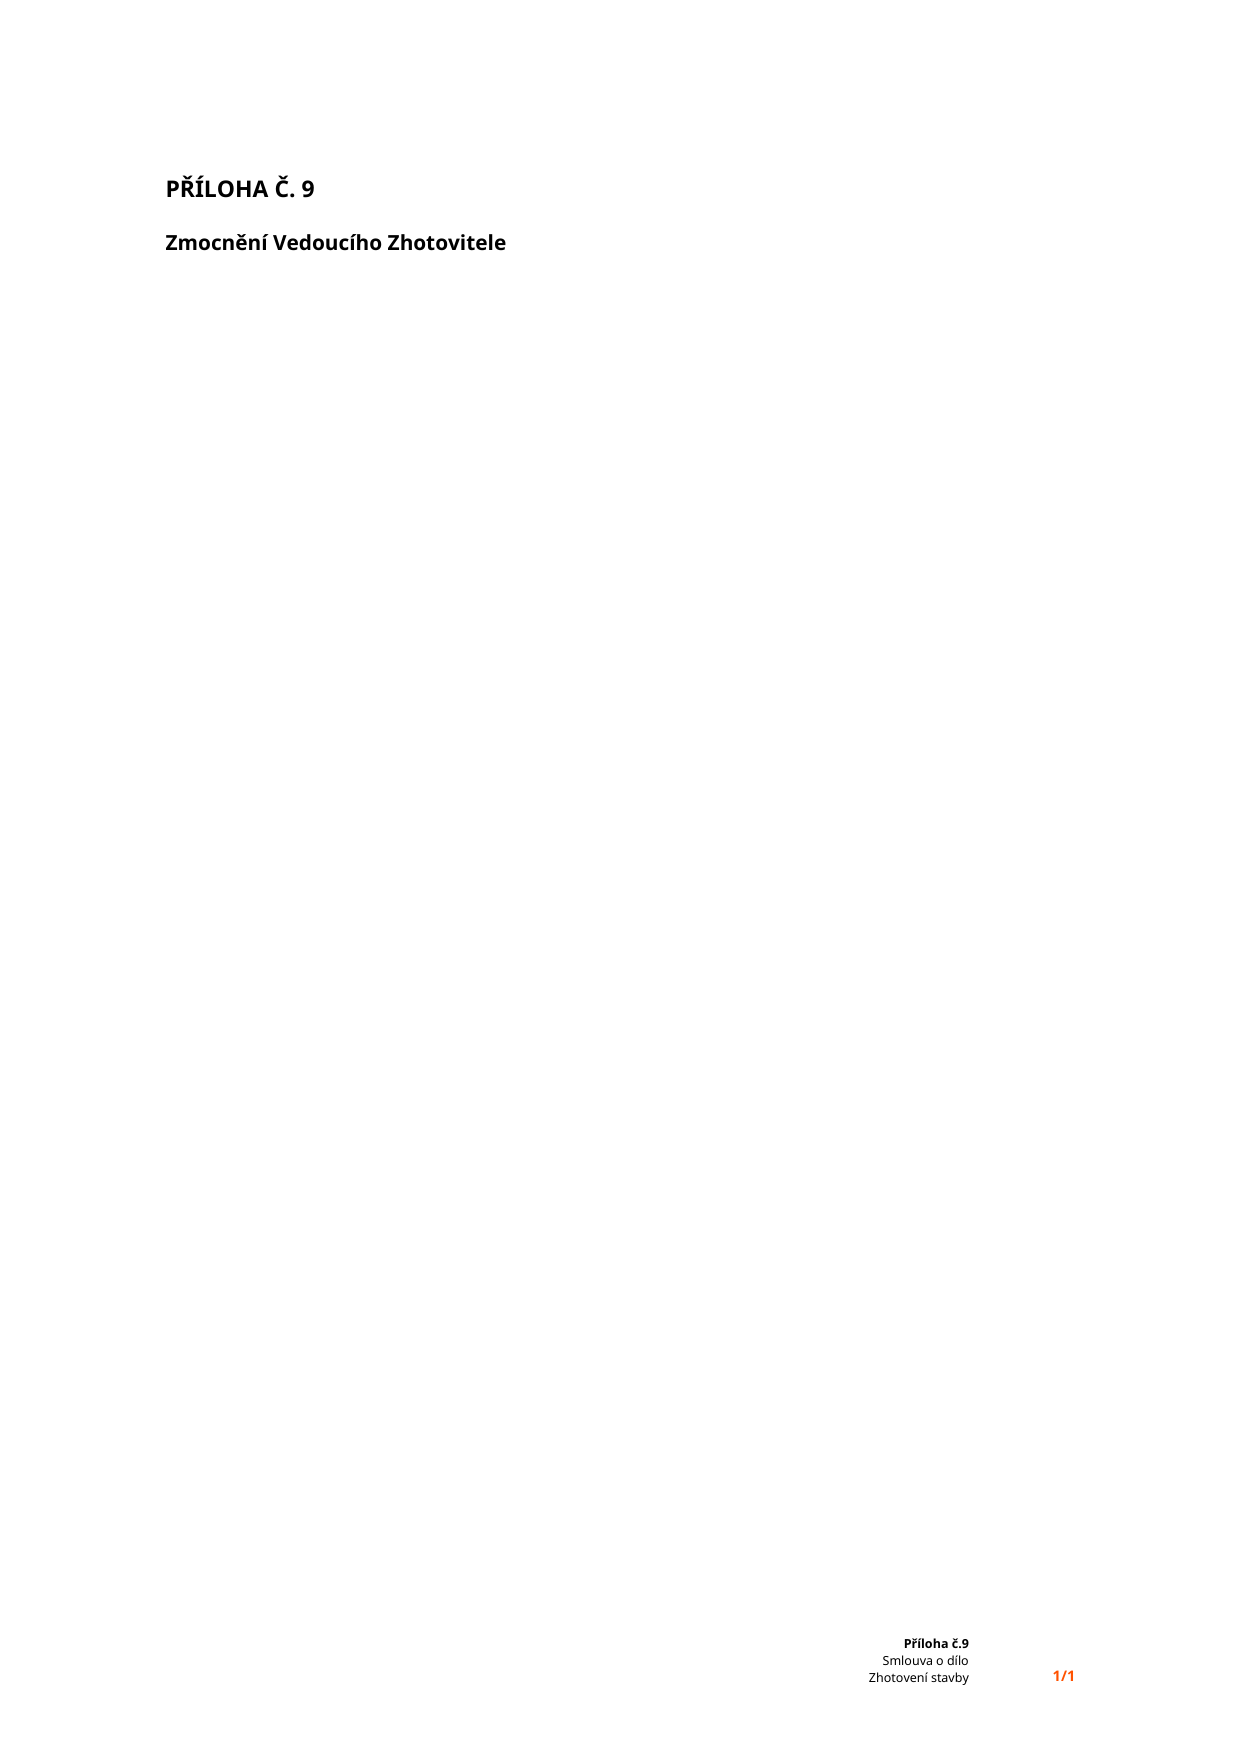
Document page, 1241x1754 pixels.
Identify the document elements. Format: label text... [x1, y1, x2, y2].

text Zmocnění Vedoucího Zhotovitele [165, 228, 1075, 256]
text Příloha č. 9 [165, 173, 1075, 204]
